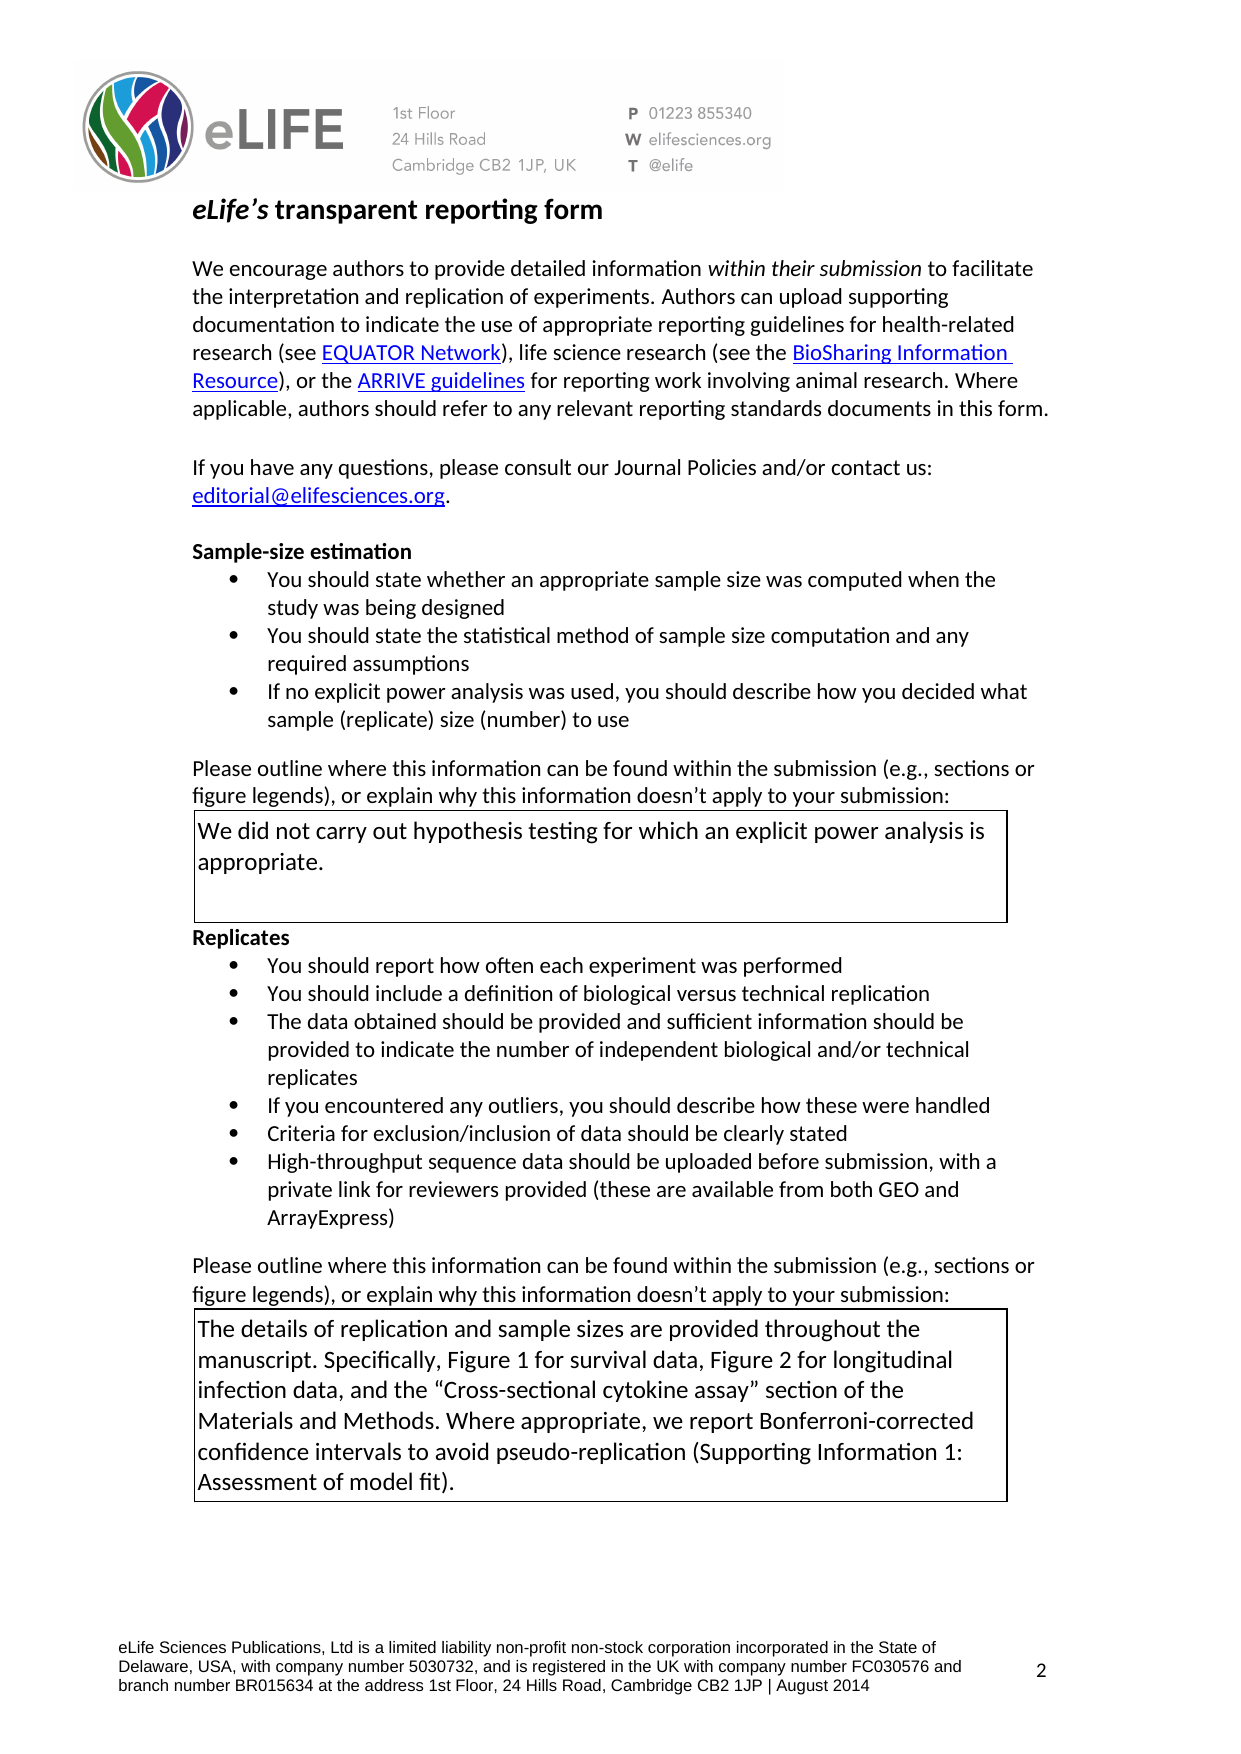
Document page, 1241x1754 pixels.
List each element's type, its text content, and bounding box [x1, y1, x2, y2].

list If you encountered any outliers, you should describe how these were handled [229, 1091, 1053, 1119]
list If no explicit power analysis was used, you should describe how you decided what sample (replicate) size (number) to use [229, 677, 1053, 733]
text We encourage authors to provide detailed information within their submission to facilitate the interpretation and replication of experiments. Authors can upload supporting documentation to indicate the use of appropriate reporting guidelines for health-related research (see EQUATOR Network), life science research (see the BioSharing Information Resource), or the ARRIVE guidelines for reporting work involving animal research. Where applicable, authors should refer to any relevant reporting standards documents in this form. [192, 254, 1053, 423]
list You should state the statistical method of sample size computation and any required assumptions [229, 621, 1053, 677]
text eLife’s transparent reporting form [192, 191, 1053, 226]
picture [73, 59, 784, 191]
list You should state whether an appropriate sample size was computed when the study was being designed [229, 565, 1053, 621]
list High-throughput sequence data should be uploaded before submission, with a private link for reviewers provided (these are available from both GEO and ArrayExpress) [229, 1147, 1053, 1231]
text Sample-size estimation [192, 537, 1053, 565]
list You should report how often each experiment was performed [229, 951, 1053, 979]
list Criteria for exclusion/inclusion of data should be clearly stated [229, 1119, 1053, 1147]
list You should include a definition of biological versus technical replication [229, 979, 1053, 1007]
text Replicates [192, 838, 1053, 951]
text If you have any questions, please consult our Journal Policies and/or contact us: editorial@elifesciences.org. [192, 453, 1053, 509]
text The details of replication and sample sizes are provided throughout the manuscript. Specifically, Figure 1 for survival data, Figure 2 for longitudinal infection data, and the “Cross-sectional cytokine assay” section of the Materials and Methods. Where appropriate, we report Bonferroni-corrected confidence intervals to avoid pseudo-replication (Supporting Information 1: Assessment of model fit). [195, 1311, 1006, 1499]
text We did not carry out hypothesis testing for which an explicit power analysis is appropriate. [195, 813, 1006, 879]
list The data obtained should be provided and sufficient information should be provided to indicate the number of independent biological and/or technical replicates [229, 1007, 1053, 1091]
